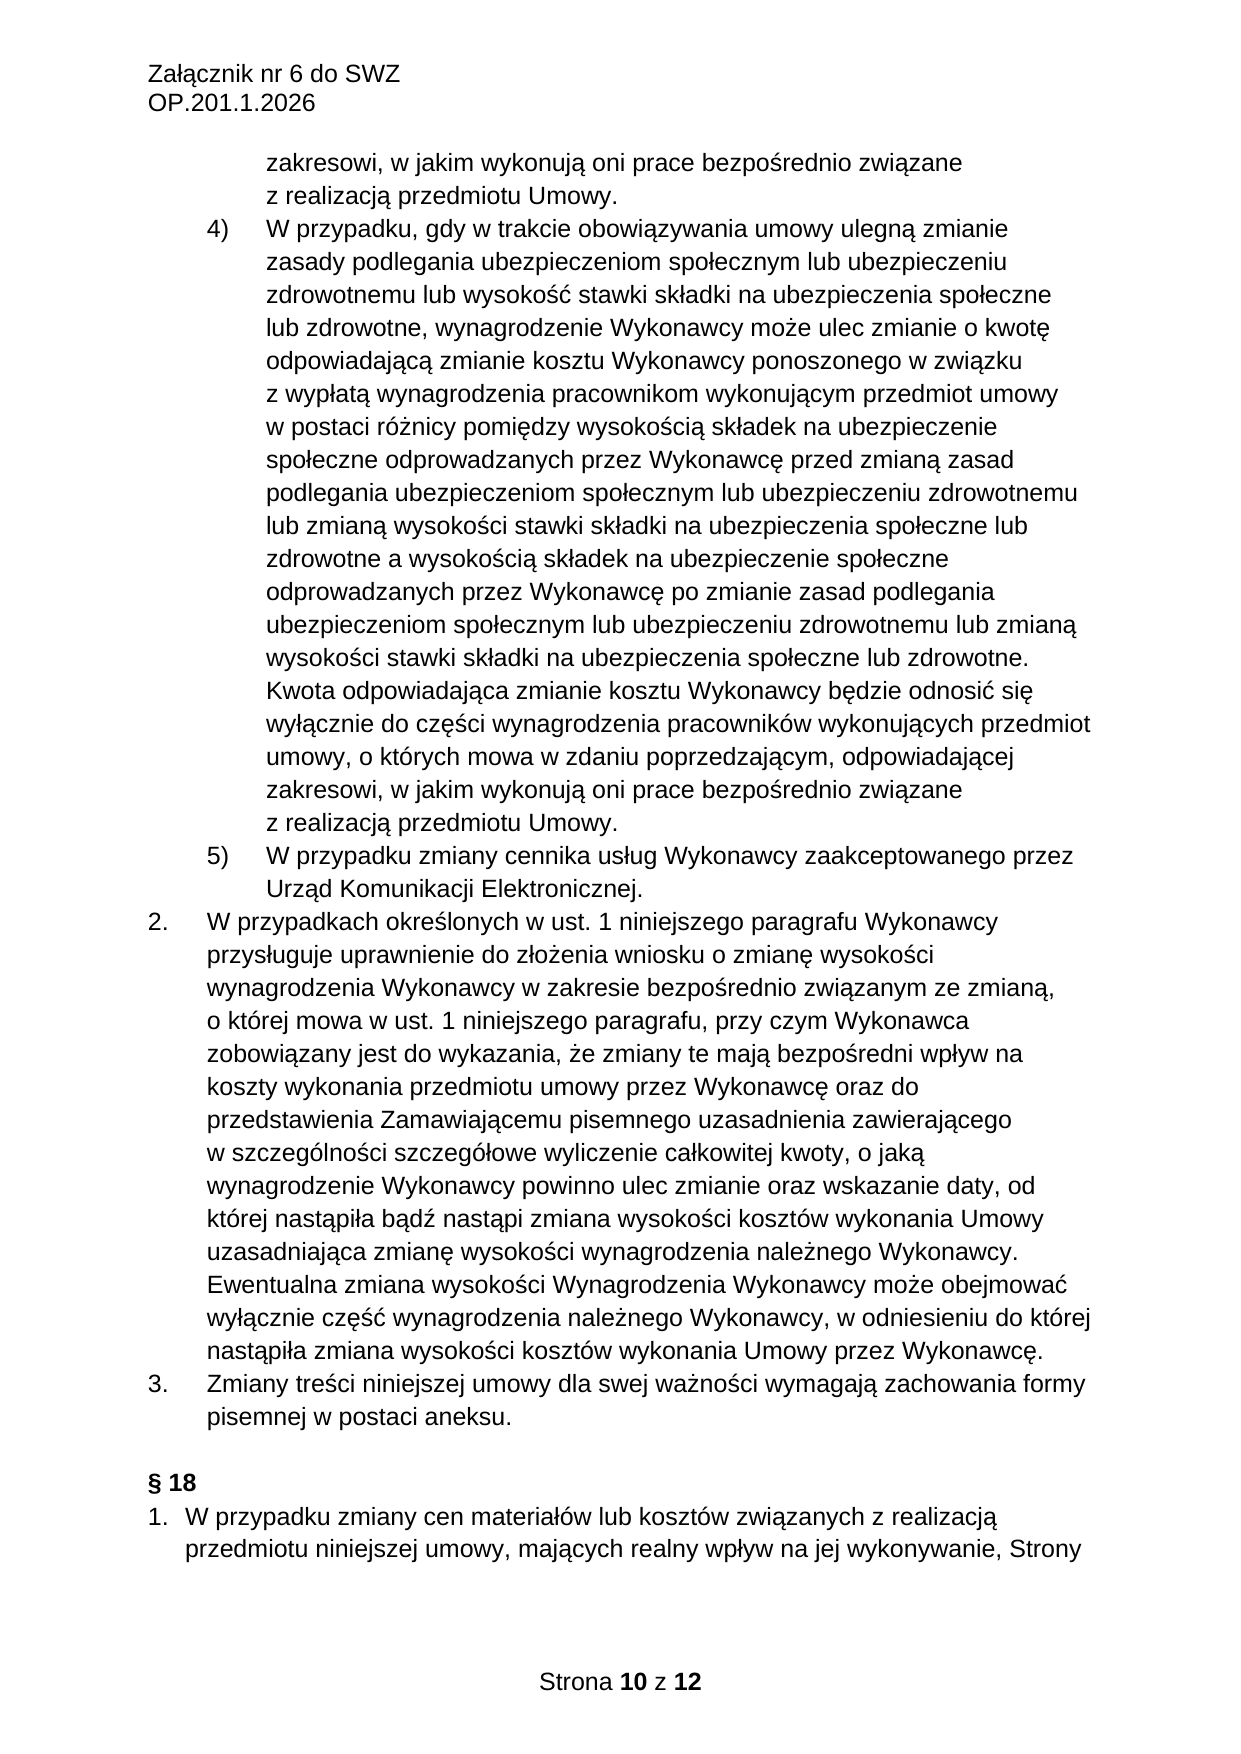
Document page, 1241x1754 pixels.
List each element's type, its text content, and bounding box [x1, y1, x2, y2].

list W przypadku, gdy w trakcie obowiązywania umowy ulegną zmianie zasady podlegania ubezpieczeniom społecznym lub ubezpieczeniu zdrowotnemu lub wysokość stawki składki na ubezpieczenia społeczne lub zdrowotne, wynagrodzenie Wykonawcy może ulec zmianie o kwotę odpowiadającą zmianie kosztu Wykonawcy ponoszonego w związku z wypłatą wynagrodzenia pracownikom wykonującym przedmiot umowy w postaci różnicy pomiędzy wysokością składek na ubezpieczenie społeczne odprowadzanych przez Wykonawcę przed zmianą zasad podlegania ubezpieczeniom społecznym lub ubezpieczeniu zdrowotnemu lub zmianą wysokości stawki składki na ubezpieczenia społeczne lub zdrowotne a wysokością składek na ubezpieczenie społeczne odprowadzanych przez Wykonawcę po zmianie zasad podlegania ubezpieczeniom społecznym lub ubezpieczeniu zdrowotnemu lub zmianą wysokości stawki składki na ubezpieczenia społeczne lub zdrowotne. Kwota odpowiadająca zmianie kosztu Wykonawcy będzie odnosić się wyłącznie do części wynagrodzenia pracowników wykonujących przedmiot umowy, o których mowa w zdaniu poprzedzającym, odpowiadającej zakresowi, w jakim wykonują oni prace bezpośrednio związane z realizacją przedmiotu Umowy. [207, 214, 1093, 837]
list Zmiany treści niniejszej umowy dla swej ważności wymagają zachowania formy pisemnej w postaci aneksu. [148, 1369, 1093, 1431]
list W przypadkach określonych w ust. 1 niniejszego paragrafu Wykonawcy przysługuje uprawnienie do złożenia wniosku o zmianę wysokości wynagrodzenia Wykonawcy w zakresie bezpośrednio związanym ze zmianą, o której mowa w ust. 1 niniejszego paragrafu, przy czym Wykonawca zobowiązany jest do wykazania, że zmiany te mają bezpośredni wpływ na koszty wykonania przedmiotu umowy przez Wykonawcę oraz do przedstawienia Zamawiającemu pisemnego uzasadnienia zawierającego w szczególności szczegółowe wyliczenie całkowitej kwoty, o jaką wynagrodzenie Wykonawcy powinno ulec zmianie oraz wskazanie daty, od której nastąpiła bądź nastąpi zmiana wysokości kosztów wykonania Umowy uzasadniająca zmianę wysokości wynagrodzenia należnego Wykonawcy. Ewentualna zmiana wysokości Wynagrodzenia Wykonawcy może obejmować wyłącznie część wynagrodzenia należnego Wykonawcy, w odniesieniu do której nastąpiła zmiana wysokości kosztów wykonania Umowy przez Wykonawcę. [148, 907, 1093, 1365]
list W przypadku zmiany cennika usług Wykonawcy zaakceptowanego przez Urząd Komunikacji Elektronicznej. [207, 841, 1093, 903]
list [148, 1501, 1093, 1563]
text § 18 [148, 1468, 1093, 1497]
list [207, 148, 1093, 209]
